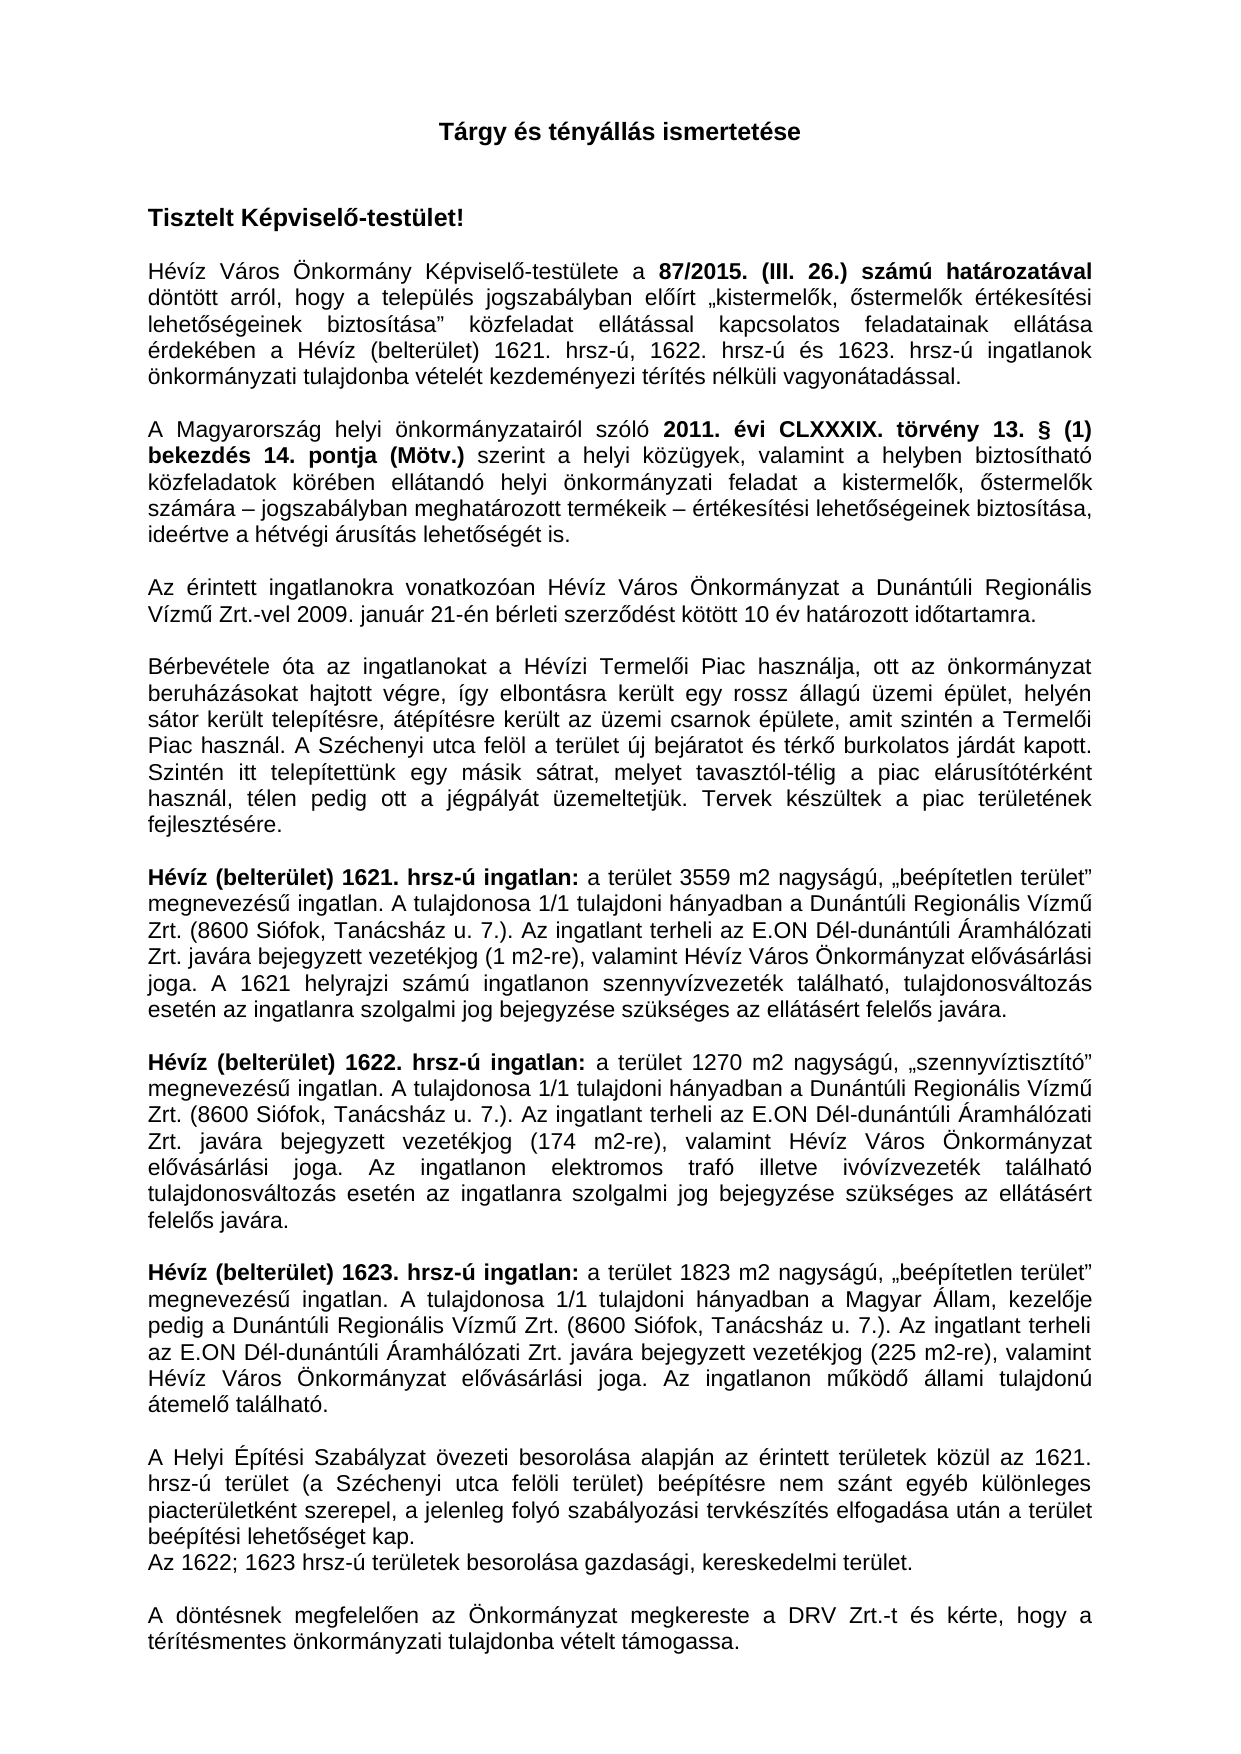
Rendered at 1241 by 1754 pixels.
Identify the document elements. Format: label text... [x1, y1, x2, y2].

text Tárgy és tényállás ismertetése [148, 117, 1093, 145]
text Bérbevétele óta az ingatlanokat a Hévízi Termelői Piac használja, ott az önkormányzat beruházásokat hajtott végre, így elbontásra került egy rossz állagú üzemi épület, helyén sátor került telepítésre, átépítésre került az üzemi csarnok épülete, amit szintén a Termelői Piac használ. A Széchenyi utca felöl a terület új bejáratot és térkő burkolatos járdát kapott. Szintén itt telepítettünk egy másik sátrat, melyet tavasztól-télig a piac elárusítótérként használ, télen pedig ott a jégpályát üzemeltetjük. Tervek készültek a piac területének fejlesztésére. [148, 653, 1093, 838]
text Tisztelt Képviselő-testület! [148, 203, 1093, 232]
text Hévíz (belterület) 1621. hrsz-ú ingatlan: a terület 3559 m2 nagyságú, „beépítetlen terület” megnevezésű ingatlan. A tulajdonosa 1/1 tulajdoni hányadban a Dunántúli Regionális Vízmű Zrt. (8600 Siófok, Tanácsház u. 7.). Az ingatlant terheli az E.ON Dél-dunántúli Áramhálózati Zrt. javára bejegyzett vezetékjog (1 m2-re), valamint Hévíz Város Önkormányzat elővásárlási joga. A 1621 helyrajzi számú ingatlanon szennyvízvezeték található, tulajdonosváltozás esetén az ingatlanra szolgalmi jog bejegyzése szükséges az ellátásért felelős javára. [148, 864, 1093, 1022]
text Hévíz (belterület) 1622. hrsz-ú ingatlan: a terület 1270 m2 nagyságú, „szennyvíztisztító” megnevezésű ingatlan. A tulajdonosa 1/1 tulajdoni hányadban a Dunántúli Regionális Vízmű Zrt. (8600 Siófok, Tanácsház u. 7.). Az ingatlant terheli az E.ON Dél-dunántúli Áramhálózati Zrt. javára bejegyzett vezetékjog (174 m2-re), valamint Hévíz Város Önkormányzat elővásárlási joga. Az ingatlanon elektromos trafó illetve ivóvízvezeték található tulajdonosváltozás esetén az ingatlanra szolgalmi jog bejegyzése szükséges az ellátásért felelős javára. [148, 1048, 1093, 1233]
text Hévíz Város Önkormány Képviselő-testülete a 87/2015. (III. 26.) számú határozatával döntött arról, hogy a település jogszabályban előírt „kistermelők, őstermelők értékesítési lehetőségeinek biztosítása” közfeladat ellátással kapcsolatos feladatainak ellátása érdekében a Hévíz (belterület) 1621. hrsz-ú, 1622. hrsz-ú és 1623. hrsz-ú ingatlanok önkormányzati tulajdonba vételét kezdeményezi térítés nélküli vagyonátadással. [148, 258, 1093, 390]
text A döntésnek megfelelően az Önkormányzat megkereste a DRV Zrt.-t és kérte, hogy a térítésmentes önkormányzati tulajdonba vételt támogassa. [148, 1602, 1093, 1655]
text A Helyi Építési Szabályzat övezeti besorolása alapján az érintett területek közül az 1621. hrsz-ú terület (a Széchenyi utca felöli terület) beépítésre nem szánt egyéb különleges piacterületként szerepel, a jelenleg folyó szabályozási tervkészítés elfogadása után a terület beépítési lehetőséget kap. [148, 1444, 1093, 1549]
text A Magyarország helyi önkormányzatairól szóló 2011. évi CLXXXIX. törvény 13. § (1) bekezdés 14. pontja (Mötv.) szerint a helyi közügyek, valamint a helyben biztosítható közfeladatok körében ellátandó helyi önkormányzati feladat a kistermelők, őstermelők számára – jogszabályban meghatározott termékeik – értékesítési lehetőségeinek biztosítása, ideértve a hétvégi árusítás lehetőségét is. [148, 416, 1093, 548]
text Az érintett ingatlanokra vonatkozóan Hévíz Város Önkormányzat a Dunántúli Regionális Vízmű Zrt.-vel 2009. január 21-én bérleti szerződést kötött 10 év határozott időtartamra. [148, 574, 1093, 627]
text Az 1622; 1623 hrsz-ú területek besorolása gazdasági, kereskedelmi terület. [148, 1549, 1093, 1576]
text Hévíz (belterület) 1623. hrsz-ú ingatlan: a terület 1823 m2 nagyságú, „beépítetlen terület” megnevezésű ingatlan. A tulajdonosa 1/1 tulajdoni hányadban a Magyar Állam, kezelője pedig a Dunántúli Regionális Vízmű Zrt. (8600 Siófok, Tanácsház u. 7.). Az ingatlant terheli az E.ON Dél-dunántúli Áramhálózati Zrt. javára bejegyzett vezetékjog (225 m2-re), valamint Hévíz Város Önkormányzat elővásárlási joga. Az ingatlanon működő állami tulajdonú átemelő található. [148, 1259, 1093, 1417]
